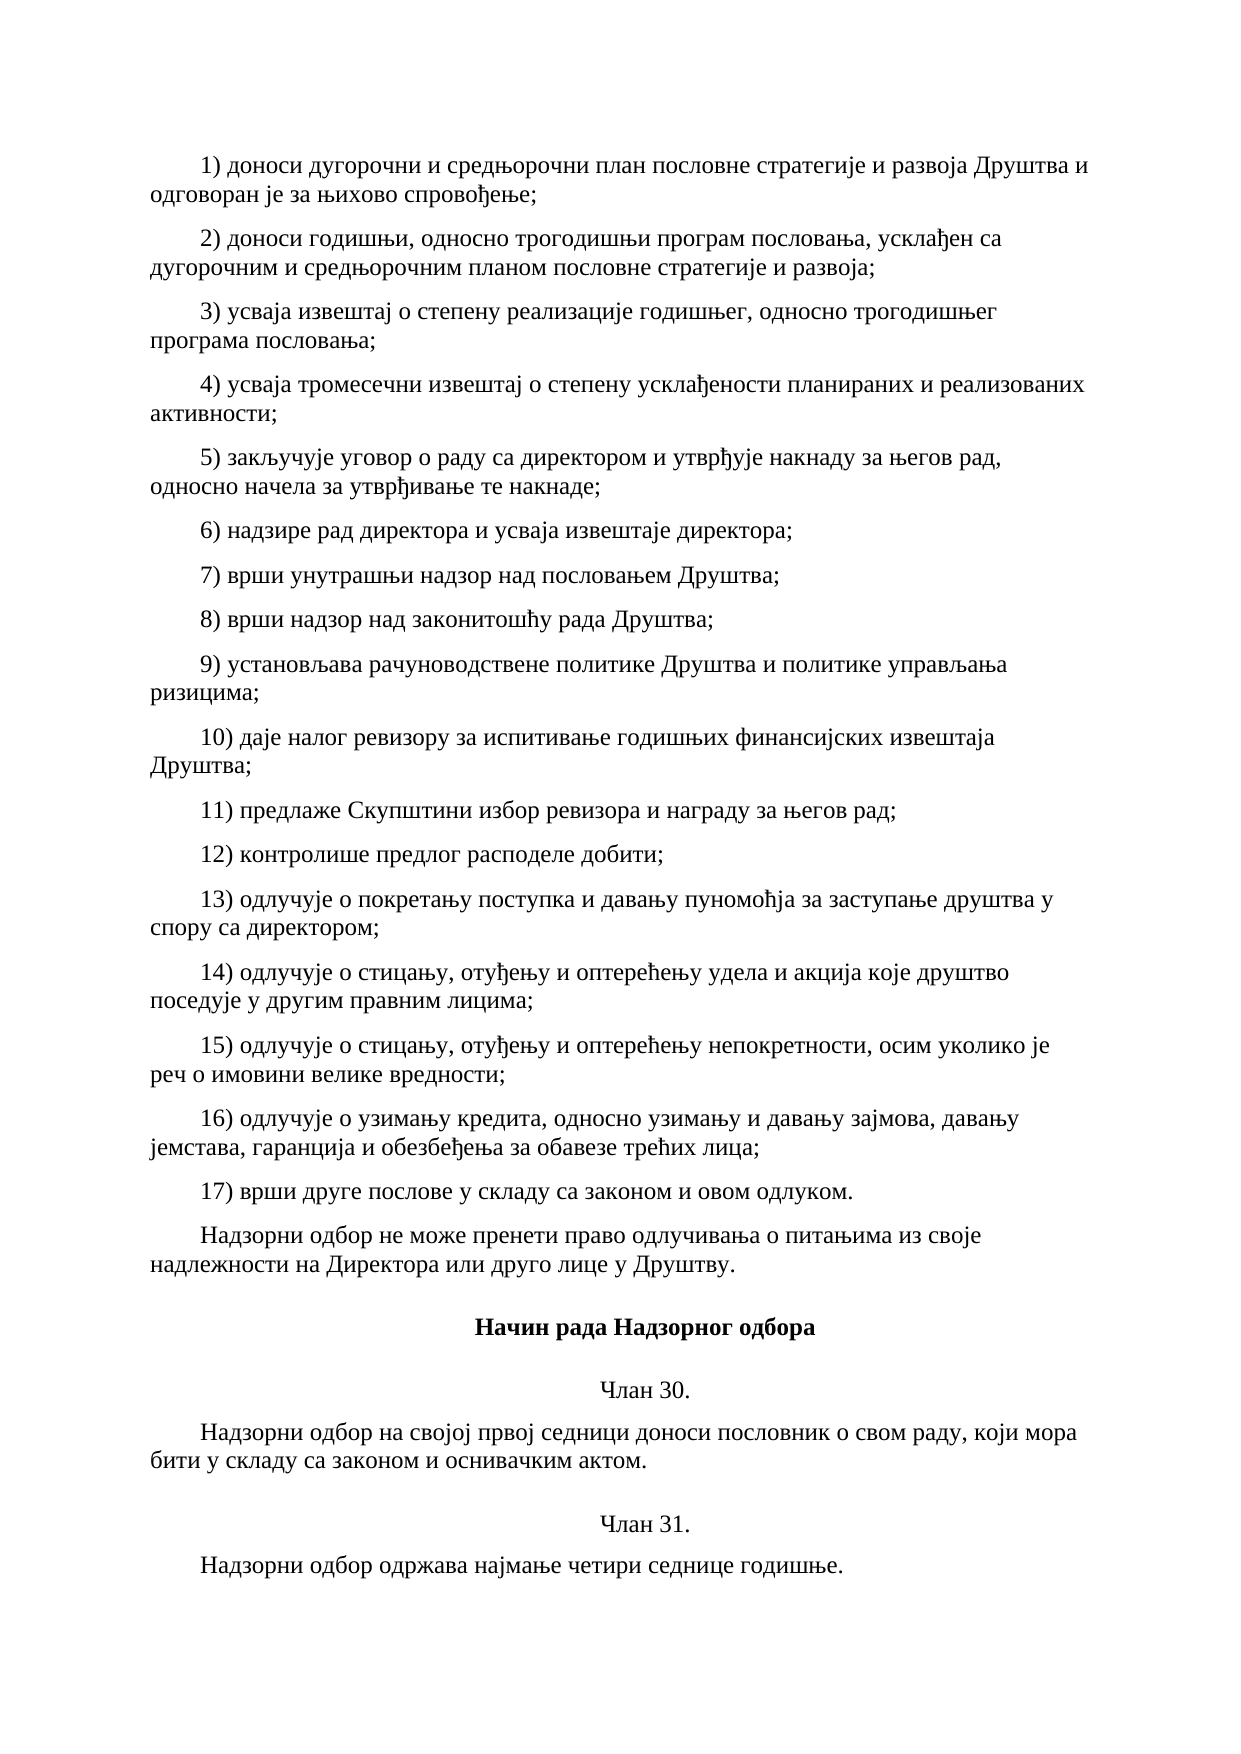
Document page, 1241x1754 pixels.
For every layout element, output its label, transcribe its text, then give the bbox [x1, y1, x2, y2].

text 13) одлучује о покретању поступка и давању пуномоћја за заступање друштва у спору са директором; [150, 884, 1090, 941]
text 15) одлучује о стицању, отуђењу и оптерећењу непокретности, осим уколико је реч о имовини велике вредности; [150, 1030, 1090, 1087]
text 14) одлучује о стицању, отуђењу и оптерећењу удела и акција које друштво поседује у другим правним лицима; [150, 957, 1090, 1014]
text 2) доноси годишњи, односно трогодишњи програм пословања, усклађен са дугорочним и средњорочним планом пословне стратегије и развоја; [150, 223, 1090, 281]
text 8) врши надзор над законитошћу рада Друштва; [150, 604, 1090, 633]
text 12) контролише предлог расподеле добити; [150, 839, 1090, 868]
text Надзорни одбор на својој првој седници доноси пословник о свом раду, који мора бити у складу са законом и оснивачким актом. [150, 1417, 1090, 1474]
text 17) врши друге послове у складу са законом и овом одлуком. [150, 1176, 1090, 1205]
text 7) врши унутрашњи надзор над пословањем Друштва; [150, 560, 1090, 589]
text Надзорни одбор одржава најмање четири седнице годишње. [150, 1550, 1090, 1579]
text 6) надзире рад директора и усваја извештаје директора; [150, 516, 1090, 544]
text Члан 30. [150, 1376, 1090, 1404]
text 1) доноси дугорочни и средњорочни план пословне стратегије и развоја Друштва и одговоран је за њихово спровођење; [150, 150, 1090, 207]
text Члан 31. [150, 1509, 1090, 1537]
text 10) даје налог ревизору за испитивање годишњих финансијских извештаја Друштва; [150, 722, 1090, 779]
text Надзорни одбор не може пренети право одлучивања о питањима из своје надлежности на Директора или друго лице у Друштву. [150, 1221, 1090, 1278]
text 5) закључује уговор о раду са директором и утврђује накнаду за његов рад, односно начела за утврђивање те накнаде; [150, 442, 1090, 500]
text 11) предлаже Скупштини избор ревизора и награду за његов рад; [150, 795, 1090, 824]
text 16) одлучује о узимању кредита, односно узимању и давању зајмова, давању јемстава, гаранција и обезбеђења за обавезе трећих лица; [150, 1103, 1090, 1161]
text 9) установљава рачуноводствене политике Друштва и политике управљања ризицима; [150, 649, 1090, 706]
text 4) усваја тромесечни извештај о степену усклађености планираних и реализованих активности; [150, 369, 1090, 427]
text 3) усваја извештај о степену реализације годишњег, односно трогодишњег програма пословања; [150, 296, 1090, 354]
text Начин рада Надзорног одбора [150, 1312, 1090, 1341]
